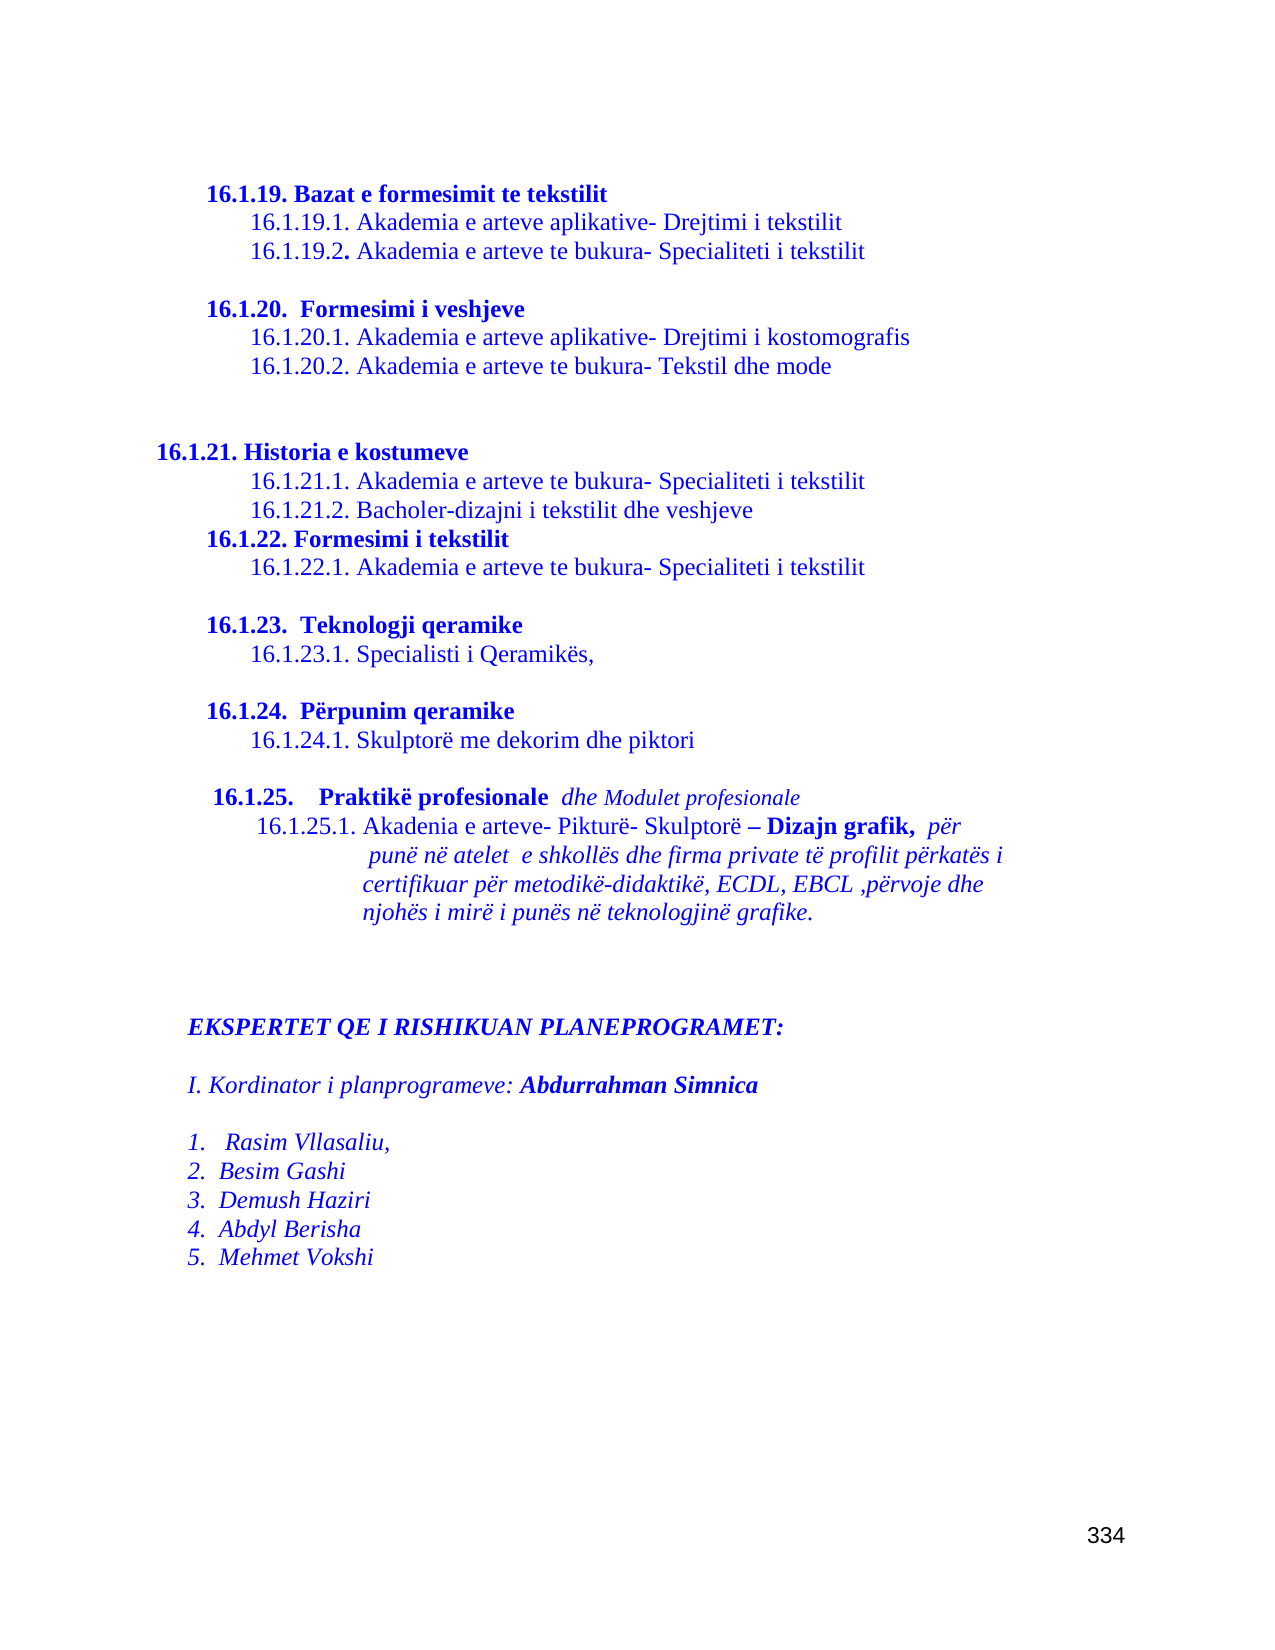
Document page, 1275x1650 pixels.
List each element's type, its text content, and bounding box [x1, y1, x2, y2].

text 16.1.21. Historia e kostumeve [150, 437, 1125, 466]
text 5. Mehmet Vokshi [187, 1242, 1125, 1271]
text 3. Demush Haziri [187, 1185, 1125, 1214]
text 16.1.19.2. Akademia e arteve te bukura- Specialiteti i tekstilit [150, 236, 1125, 265]
text 2. Besim Gashi [187, 1156, 1125, 1185]
text njohës i mirë i punës në teknologjinë grafike. [187, 897, 1125, 926]
text I. Kordinator i planprogrameve: Abdurrahman Simnica [187, 1070, 1125, 1099]
text 1. Rasim Vllasaliu, [187, 1127, 1125, 1156]
text 16.1.23.1. Specialisti i Qeramikës, [150, 639, 1125, 667]
text certifikuar për metodikë-didaktikë, ECDL, EBCL ,përvoje dhe [187, 869, 1125, 897]
text 16.1.23. Teknologji qeramike [187, 610, 1125, 639]
text 16.1.19. Bazat e formesimit te tekstilit [150, 179, 1125, 207]
text 16.1.21.2. Bacholer-dizajni i tekstilit dhe veshjeve [150, 495, 1125, 524]
text 16.1.24. Përpunim qeramike [150, 696, 1125, 725]
text 16.1.19.1. Akademia e arteve aplikative- Drejtimi i tekstilit [150, 207, 1125, 236]
text 16.1.22.1. Akademia e arteve te bukura- Specialiteti i tekstilit [150, 552, 1125, 581]
text 16.1.24.1. Skulptorë me dekorim dhe piktori [150, 725, 1125, 754]
text 4. Abdyl Berisha [187, 1214, 1125, 1242]
text EKSPERTET QE I RISHIKUAN PLANEPROGRAMET: [187, 1012, 1125, 1041]
text 16.1.25.1. Akadenia e arteve- Pikturë- Skulptorë – Dizajn grafik, për [187, 811, 1125, 840]
text 16.1.22. Formesimi i tekstilit [150, 524, 1125, 552]
text 16.1.20. Formesimi i veshjeve [150, 294, 1125, 322]
text 16.1.21.1. Akademia e arteve te bukura- Specialiteti i tekstilit [150, 466, 1125, 495]
text 16.1.20.2. Akademia e arteve te bukura- Tekstil dhe mode [150, 351, 1125, 380]
text 16.1.25. Praktikë profesionale dhe Modulet profesionale [187, 782, 1125, 811]
text 16.1.20.1. Akademia e arteve aplikative- Drejtimi i kostomografis [150, 322, 1125, 351]
text punë në atelet e shkollës dhe firma private të profilit përkatës i [187, 840, 1125, 869]
